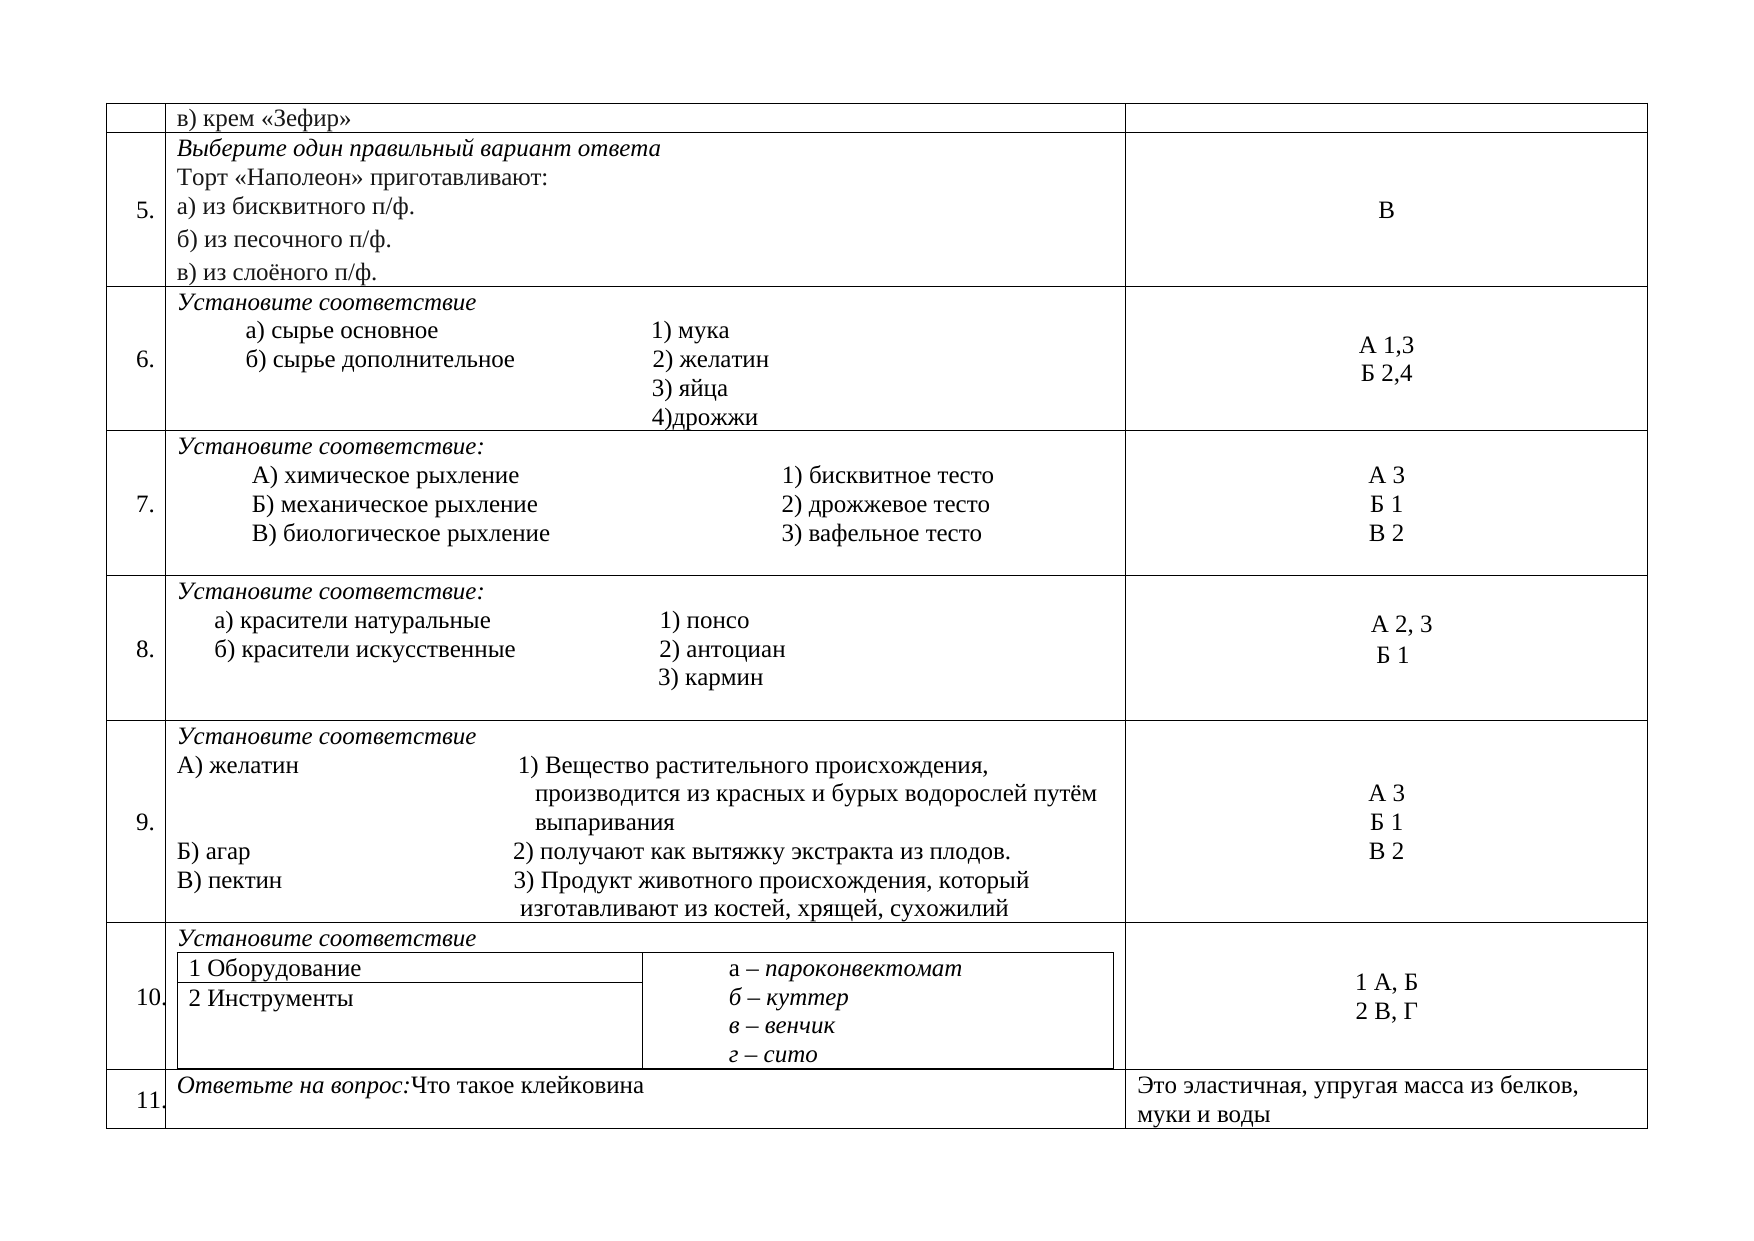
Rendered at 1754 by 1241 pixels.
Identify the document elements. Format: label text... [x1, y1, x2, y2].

table_cell В [1126, 133, 1647, 286]
table_cell Выберите один правильный вариант ответа Торт «Наполеон» приготавливают: а) из бисквитного п/ф. б) из песочного п/ф. в) из слоёного п/ф. [166, 133, 1125, 286]
table_cell Установите соответствие: А) химическое рыхление 1) бисквитное тесто Б) механическое рыхление 2) дрожжевое тесто В) биологическое рыхление 3) вафельное тесто [166, 431, 1125, 575]
table_cell А 1,3 Б 2,4 [1126, 287, 1647, 430]
table_cell В [1126, 104, 1647, 132]
table_cell А 2, 3 Б 1 [1126, 576, 1647, 720]
table_cell [107, 923, 165, 1069]
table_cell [166, 104, 1125, 132]
table_cell Установите соответствие А) желатин 1) Вещество растительного происхождения, производится из красных и бурых водорослей путём выпаривания Б) агар 2) получают как вытяжку экстракта из плодов. В) пектин 3) Продукт животного происхождения, который изготавливают из костей, хрящей, сухожилий [166, 721, 1125, 922]
table_cell [107, 431, 165, 575]
table_cell Установите соответствие: а) красители натуральные 1) понсо б) красители искусственные 2) антоциан 3) кармин [166, 576, 1125, 720]
table_cell [107, 104, 165, 132]
table_cell Это эластичная, упругая масса из белков, муки и воды [1126, 1070, 1647, 1128]
table_cell Установите соответствие а) сырье основное 1) мука б) сырье дополнительное 2) желатин 3) яйца 4)дрожжи [166, 287, 1125, 430]
table_cell [107, 1070, 165, 1128]
table_cell Установите соответствие [166, 923, 1125, 1069]
table_cell 1 А, Б 2 В, Г [1126, 923, 1647, 1069]
table_cell Ответьте на вопрос:Что такое клейковина [166, 1070, 1125, 1128]
table_cell А 3 Б 1 В 2 [1126, 431, 1647, 575]
table_cell [107, 287, 165, 430]
table_cell [107, 721, 165, 922]
table_cell [107, 576, 165, 720]
table_cell [107, 133, 165, 286]
table_cell А 3 Б 1 В 2 [1126, 721, 1647, 922]
